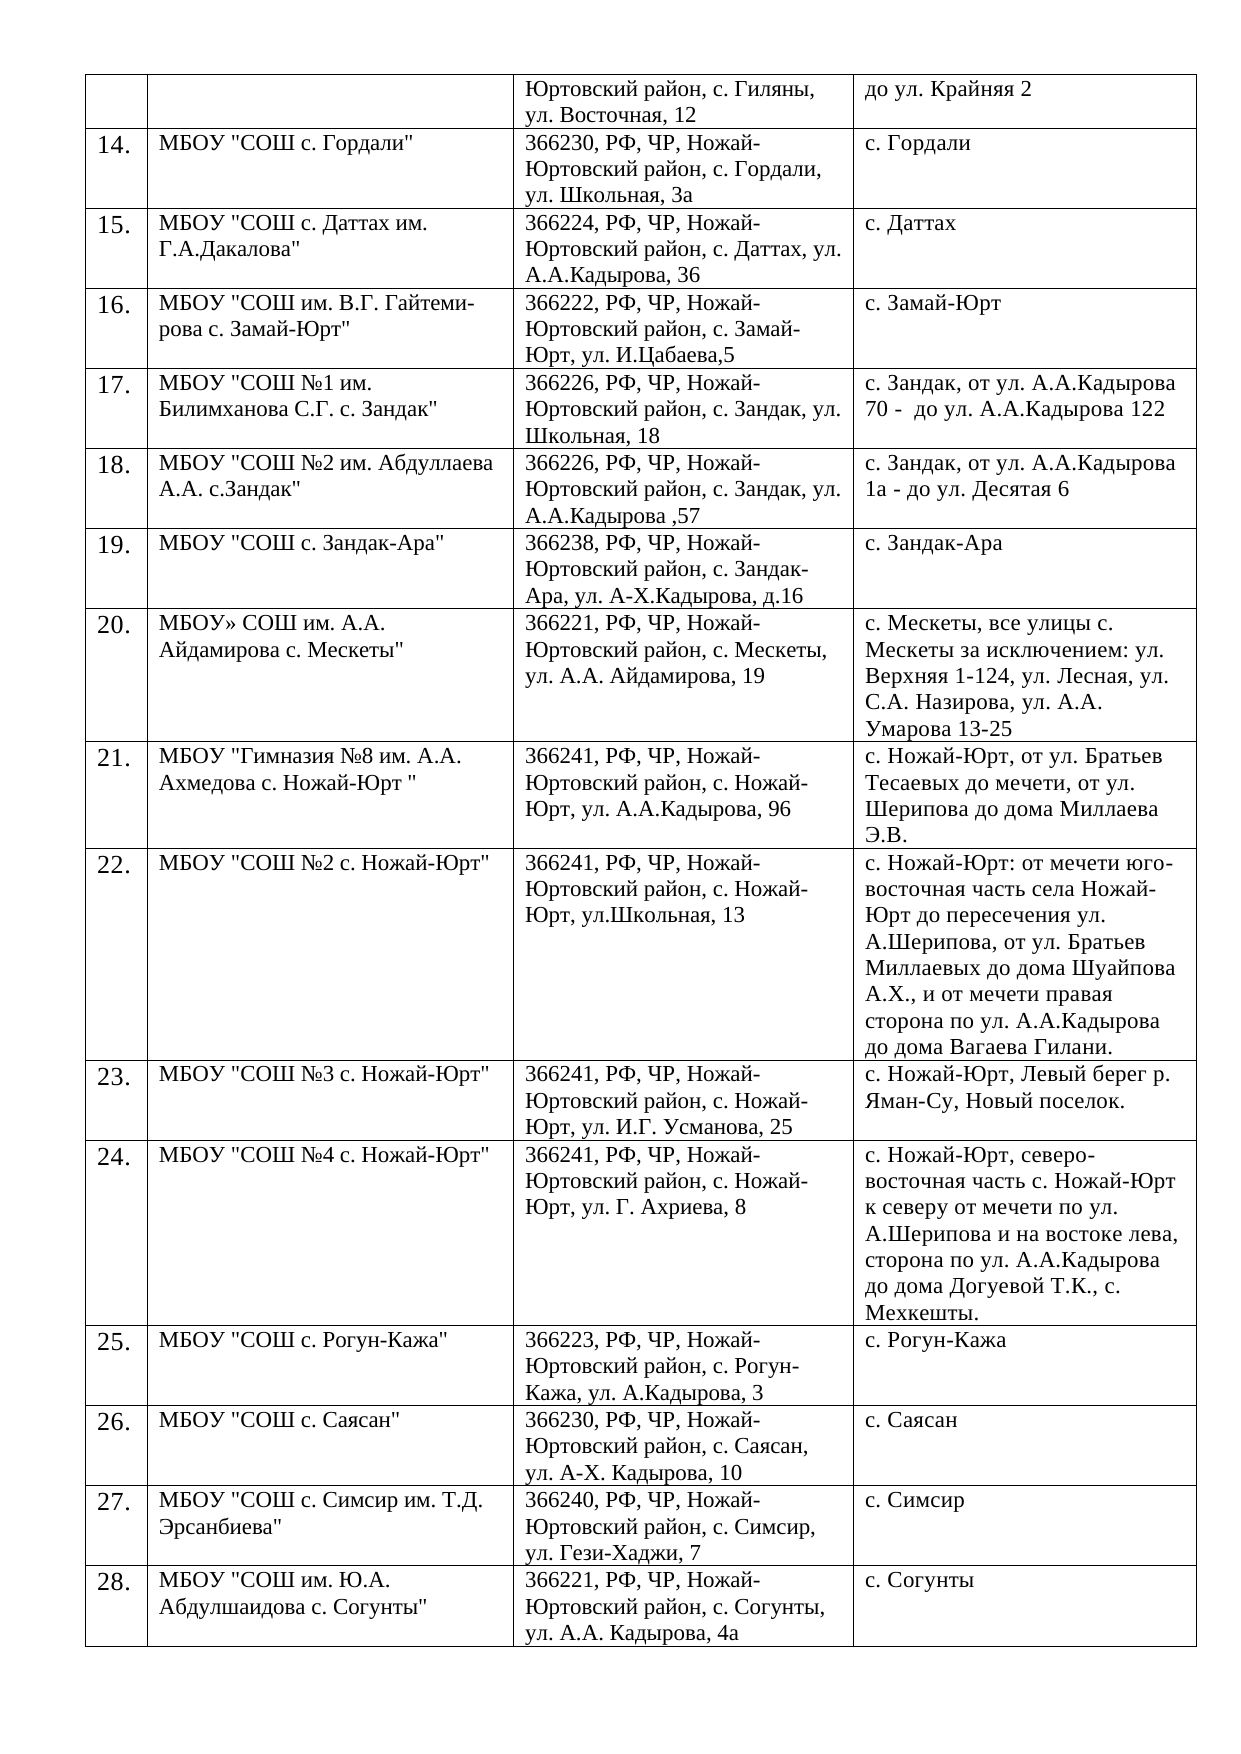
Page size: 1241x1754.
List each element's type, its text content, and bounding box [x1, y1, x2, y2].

table_cell с. Зандак, от ул. А.А.Кадырова 70 - до ул. А.А.Кадырова 122 [854, 369, 1196, 448]
table_cell [86, 609, 147, 741]
table_cell [86, 849, 147, 1059]
table_cell с. Согунты [854, 1566, 1196, 1646]
table_cell [86, 1141, 147, 1325]
table_cell 366238, РФ, ЧР, Ножай-Юртовский район, с. Зандак-Ара, ул. А-Х.Кадырова, д.16 [514, 529, 853, 608]
table_cell 366221, РФ, ЧР, Ножай-Юртовский район, с. Согунты, ул. А.А. Кадырова, 4а [514, 1566, 853, 1646]
table_cell [86, 209, 147, 288]
table_cell 366241, РФ, ЧР, Ножай-Юртовский район, с. Ножай-Юрт, ул.Школьная, 13 [514, 849, 853, 1059]
table_cell с. Рогун-Кажа [854, 1326, 1196, 1405]
table_cell МБОУ "СОШ с. Даттах им. Г.А.Дакалова" [148, 209, 513, 288]
table_cell 366224, РФ, ЧР, Ножай-Юртовский район, с. Даттах, ул. А.А.Кадырова, 36 [514, 209, 853, 288]
table_cell [86, 1566, 147, 1646]
table_cell МБОУ "СОШ с. Зандак-Ара" [148, 529, 513, 608]
table_cell 366230, РФ, ЧР, Ножай-Юртовский район, с. Саясан, ул. А-Х. Кадырова, 10 [514, 1406, 853, 1485]
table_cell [854, 75, 1196, 128]
table_cell [86, 129, 147, 208]
table_cell с. Саясан [854, 1406, 1196, 1485]
table_cell 366230, РФ, ЧР, Ножай-Юртовский район, с. Гордали, ул. Школьная, 3а [514, 129, 853, 208]
table_cell МБОУ "Гимназия №8 им. А.А. Ахмедова с. Ножай-Юрт " [148, 742, 513, 848]
table_cell МБОУ "СОШ с. Рогун-Кажа" [148, 1326, 513, 1405]
table_cell 366241, РФ, ЧР, Ножай-Юртовский район, с. Ножай-Юрт, ул. И.Г. Усманова, 25 [514, 1061, 853, 1139]
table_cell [148, 75, 513, 128]
table_cell [86, 529, 147, 608]
table_cell [86, 369, 147, 448]
table_cell с. Мескеты, все улицы с. Мескеты за исключением: ул. Верхняя 1-124, ул. Лесная, ул. С.А. Назирова, ул. А.А. Умарова 13-25 [854, 609, 1196, 741]
table_cell [86, 289, 147, 368]
table_cell 366240, РФ, ЧР, Ножай-Юртовский район, с. Симсир, ул. Гези-Хаджи, 7 [514, 1486, 853, 1565]
table_cell МБОУ "СОШ с. Саясан" [148, 1406, 513, 1485]
table_cell [86, 1406, 147, 1485]
table_cell 366222, РФ, ЧР, Ножай-Юртовский район, с. Замай-Юрт, ул. И.Цабаева,5 [514, 289, 853, 368]
table_cell [86, 75, 147, 128]
table_cell с. Зандак-Ара [854, 529, 1196, 608]
table_cell МБОУ "СОШ №2 им. Абдуллаева А.А. с.Зандак" [148, 449, 513, 528]
table_cell [86, 1486, 147, 1565]
table_cell с. Гордали [854, 129, 1196, 208]
table_cell МБОУ "СОШ с. Симсир им. Т.Д. Эрсанбиева" [148, 1486, 513, 1565]
table_cell МБОУ "СОШ №4 с. Ножай-Юрт" [148, 1141, 513, 1325]
table_cell с. Ножай-Юрт, от ул. Братьев Тесаевых до мечети, от ул. Шерипова до дома Миллаева Э.В. [854, 742, 1196, 848]
table_cell МБОУ "СОШ им. Ю.А. Абдулшаидова с. Согунты" [148, 1566, 513, 1646]
table_cell [86, 449, 147, 528]
table_cell с. Ножай-Юрт, Левый берег р. Яман-Су, Новый поселок. [854, 1061, 1196, 1139]
table_cell МБОУ» СОШ им. А.А. Айдамирова с. Мескеты" [148, 609, 513, 741]
table_cell 366241, РФ, ЧР, Ножай-Юртовский район, с. Ножай-Юрт, ул. А.А.Кадырова, 96 [514, 742, 853, 848]
table_cell с. Даттах [854, 209, 1196, 288]
table_cell с. Симсир [854, 1486, 1196, 1565]
table_cell [86, 1326, 147, 1405]
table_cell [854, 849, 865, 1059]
table_cell МБОУ "СОШ с. Гордали" [148, 129, 513, 208]
table_cell с. Ножай-Юрт: от мечети юговосточная часть села Ножай- Юрт до пересечения ул. А.Шерипова, от ул. Братьев Миллаевых до дома Шуайпова А.Х., и от мечети правая сторона по ул. А.А.Кадырова до дома Вагаева Гилани. [1106, 849, 1196, 1059]
table_cell МБОУ "СОШ им. В.Г. Гайтеми-рова с. Замай-Юрт" [148, 289, 513, 368]
table_cell с. Зандак, от ул. А.А.Кадырова 1а - до ул. Десятая 6 [854, 449, 1196, 528]
table_cell с. Замай-Юрт [854, 289, 1196, 368]
table_cell 366241, РФ, ЧР, Ножай-Юртовский район, с. Ножай-Юрт, ул. Г. Ахриева, 8 [514, 1141, 853, 1325]
table_cell с. Ножай-Юрт, северовосточная часть с. Ножай-Юрт к северу от мечети по ул. А.Шерипова и на востоке лева, сторона по ул. А.А.Кадырова до дома Догуевой Т.К., с. Мехкешты. [854, 1141, 1196, 1325]
table_cell 366226, РФ, ЧР, Ножай-Юртовский район, с. Зандак, ул. А.А.Кадырова ,57 [514, 449, 853, 528]
table_cell [86, 1061, 147, 1139]
table_cell МБОУ "СОШ №3 с. Ножай-Юрт" [148, 1061, 513, 1139]
table_cell 366221, РФ, ЧР, Ножай-Юртовский район, с. Мескеты, ул. А.А. Айдамирова, 19 [514, 609, 853, 741]
table_cell МБОУ "СОШ №2 с. Ножай-Юрт" [148, 849, 513, 1059]
table_cell МБОУ "СОШ №1 им. Билимханова С.Г. с. Зандак" [148, 369, 513, 448]
table_cell 366223, РФ, ЧР, Ножай-Юртовский район, с. Рогун-Кажа, ул. А.Кадырова, 3 [514, 1326, 853, 1405]
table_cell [514, 75, 853, 128]
table_cell 366226, РФ, ЧР, Ножай-Юртовский район, с. Зандак, ул. Школьная, 18 [514, 369, 853, 448]
table_cell [86, 742, 147, 848]
